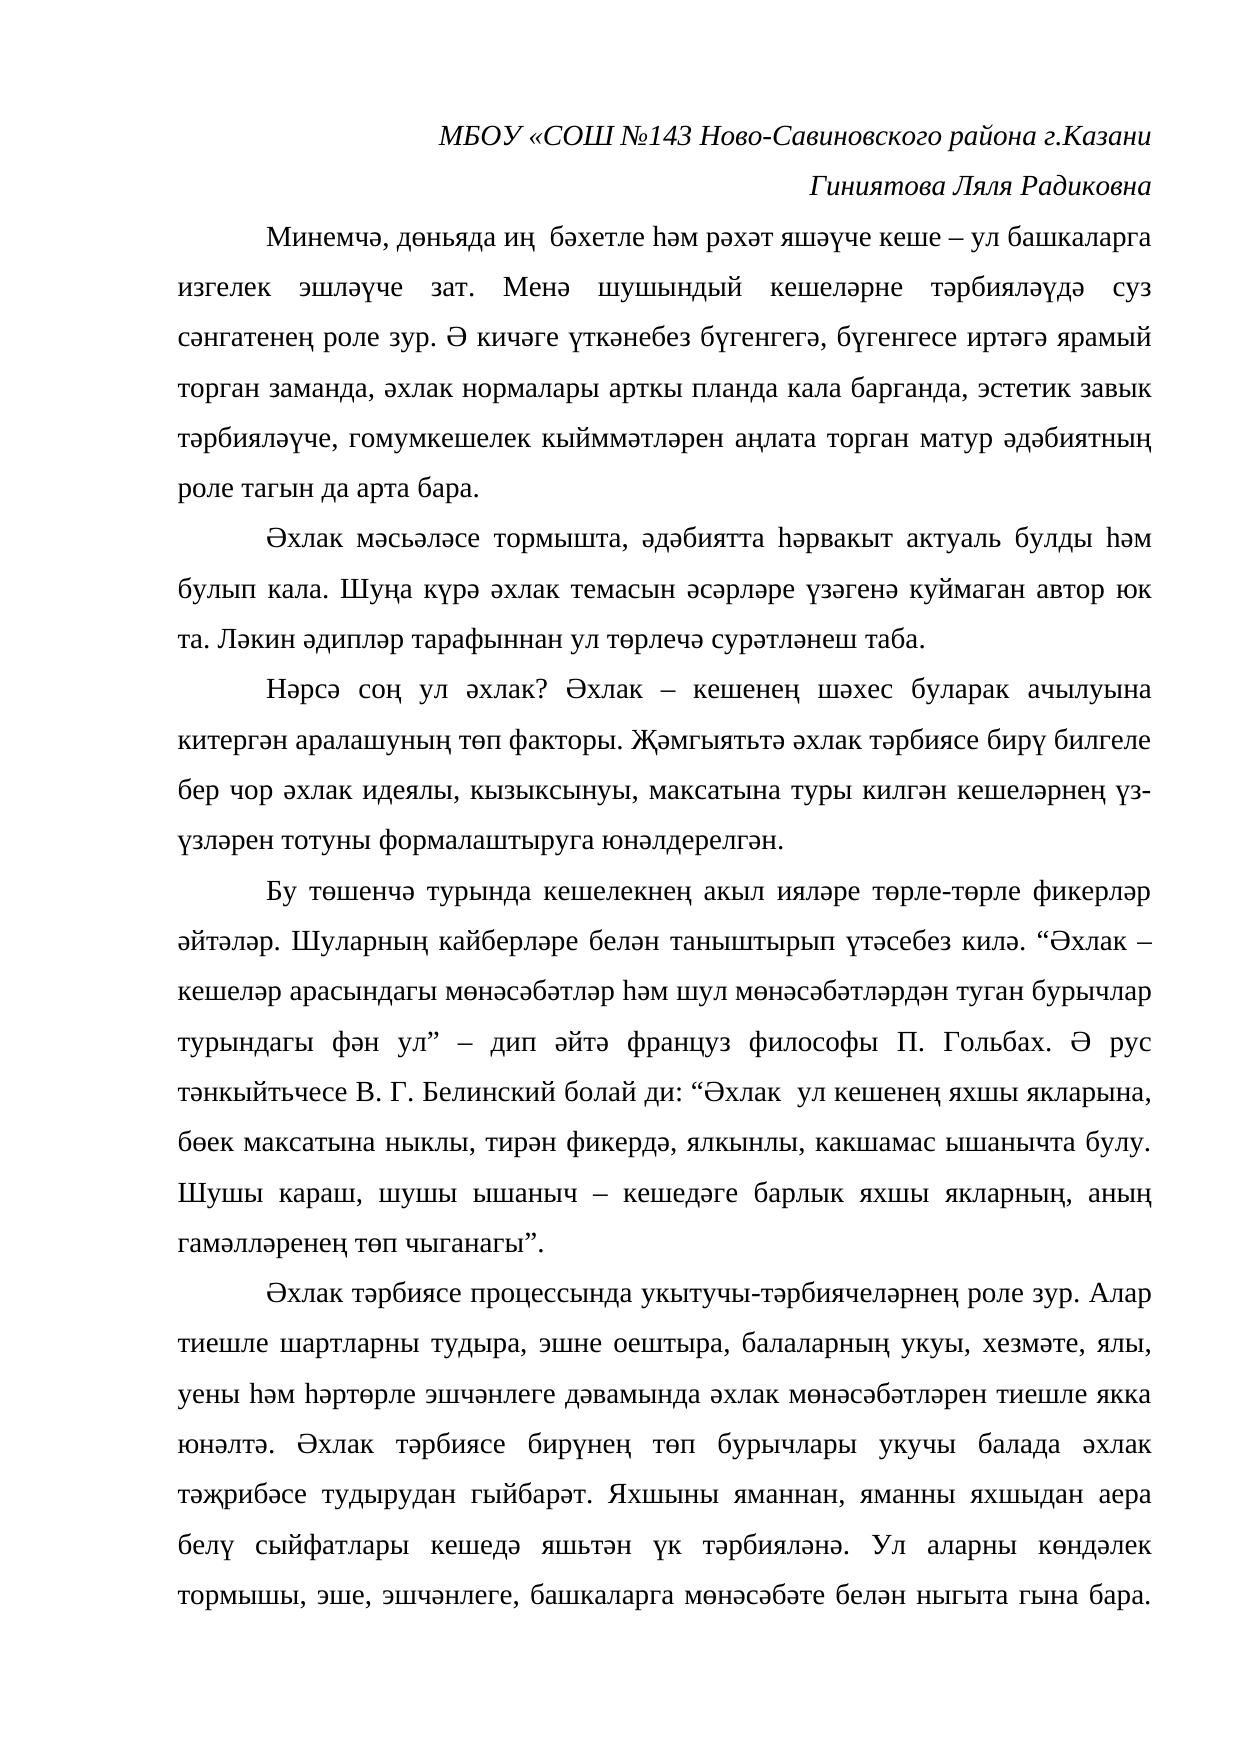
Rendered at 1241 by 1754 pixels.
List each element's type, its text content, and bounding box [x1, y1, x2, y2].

text МБОУ «СОШ №143 Ново-Савиновского района г.Казани [177, 118, 1152, 152]
text Әхлак мәсьәләсе тормышта, әдәбиятта һәрвакыт актуаль булды һәм булып кала. Шуңа күрә әхлак темасын әсәрләре үзәгенә куймаган автор юк та. Ләкин әдипләр тарафыннан ул төрлечә сурәтләнеш таба. [177, 521, 1152, 655]
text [177, 1275, 1152, 1611]
text Бу төшенчә турында кешелекнең акыл ияләре төрле-төрле фикерләр әйтәләр. Шуларның кайберләре белән таныштырып үтәсебез килә. “Әхлак – кешеләр арасындагы мөнәсәбәтләр һәм шул мөнәсәбәтләрдән туган бурычлар турындагы фән ул” – дип әйтә француз философы П. Гольбах. Ә рус тәнкыйтьчесе В. Г. Белинский болай ди: “Әхлак ул кешенең яхшы якларына, бөек максатына ныклы, тирән фикердә, ялкынлы, какшамас ышанычта булу. Шушы караш, шушы ышаныч – кешедәге барлык яхшы якларның, аның гамәлләренең төп чыганагы”. [177, 873, 1152, 1258]
text Нәрсә соң ул әхлак? Әхлак – кешенең шәхес буларак ачылуына китергән аралашуның төп факторы. Җәмгыятьтә әхлак тәрбиясе бирү билгеле бер чор әхлак идеялы, кызыксынуы, максатына туры килгән кешеләрнең үз-үзләрен тотуны формалаштыруга юнәлдерелгән. [177, 672, 1152, 856]
text Гиниятова Ляля Радиковна [177, 168, 1152, 202]
text Минемчә, дөньяда иң бәхетле һәм рәхәт яшәүче кеше – ул башкаларга изгелек эшләүче зат. Менә шушындый кешеләрне тәрбияләүдә суз сәнгатенең роле зур. Ә кичәге үткәнебез бүгенгегә, бүгенгесе иртәгә ярамый торган заманда, әхлак нормалары арткы планда кала барганда, эстетик завык тәрбияләүче, гомумкешелек кыйммәтләрен аңлата торган матур әдәбиятның роле тагын да арта бара. [177, 219, 1152, 504]
